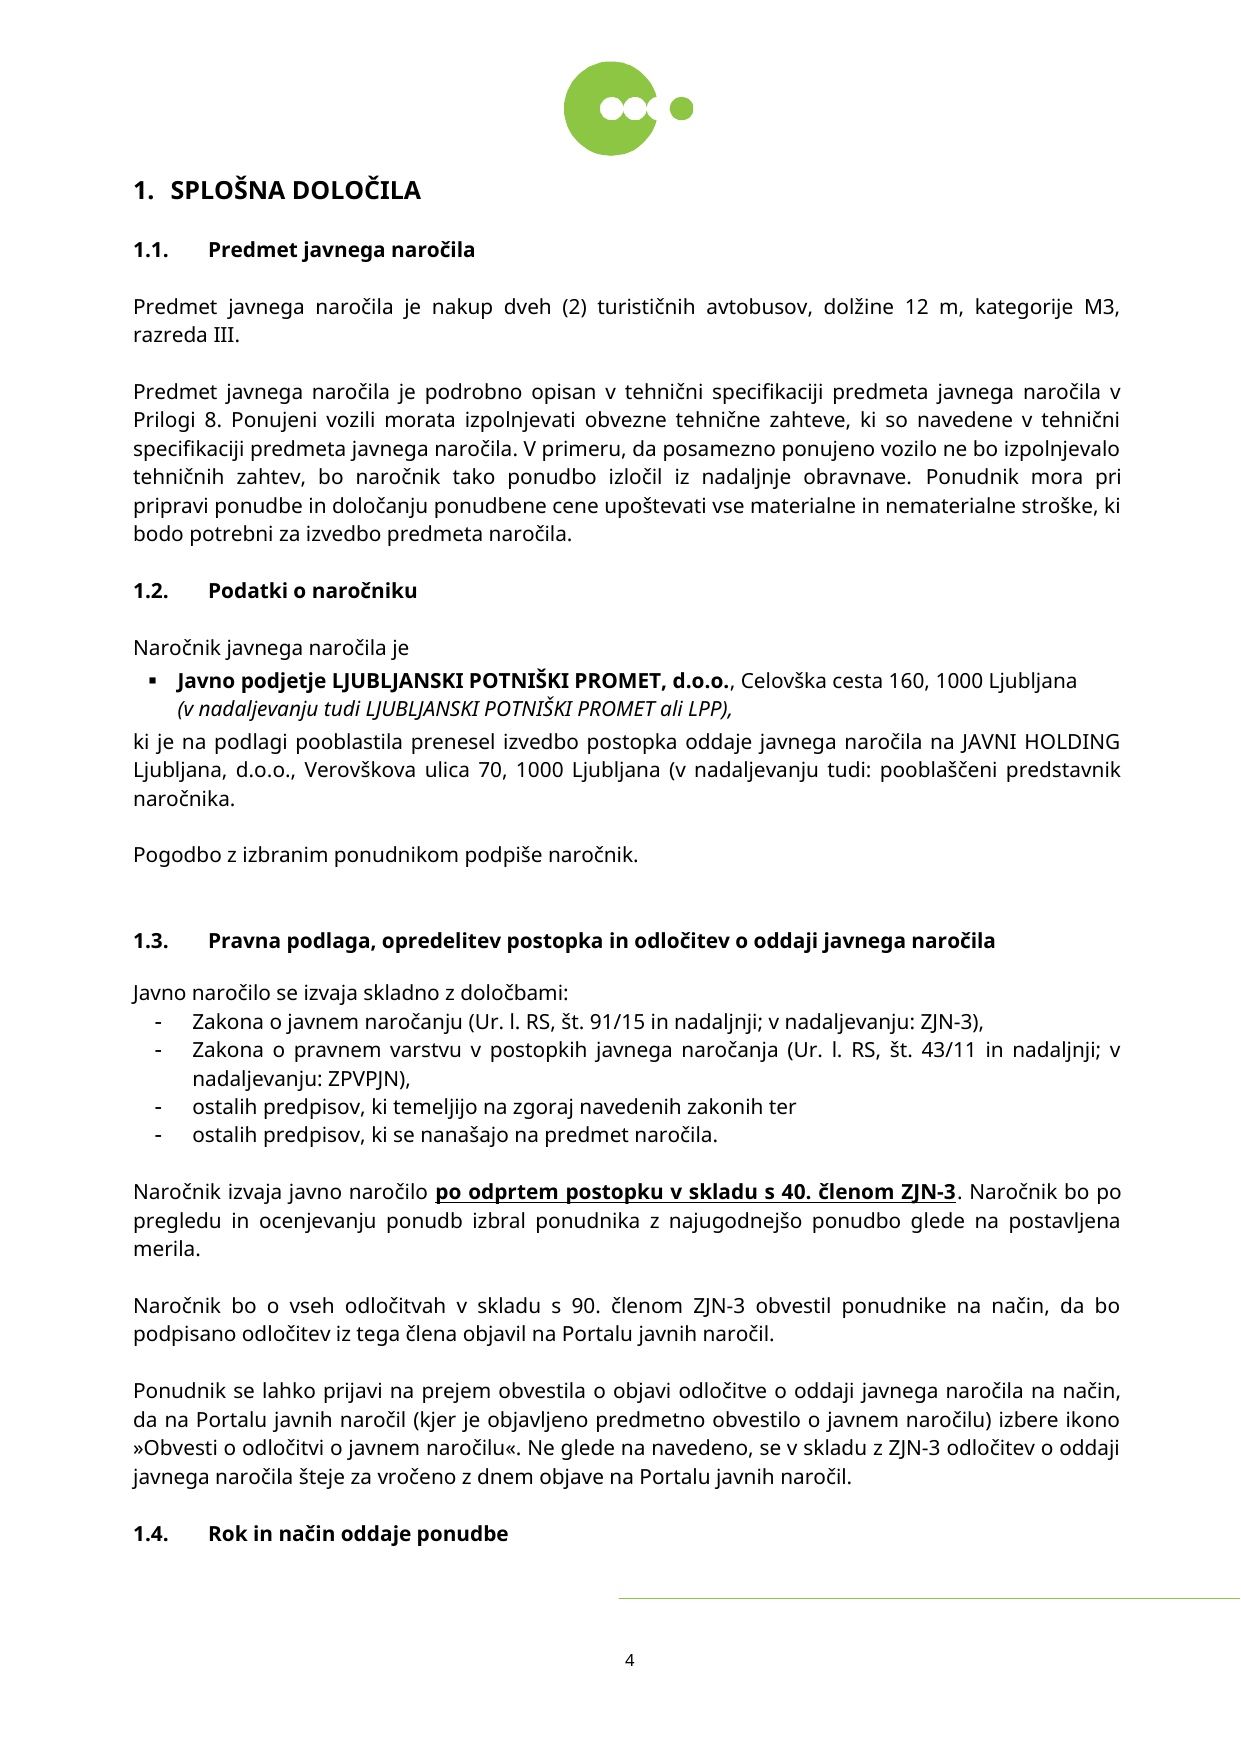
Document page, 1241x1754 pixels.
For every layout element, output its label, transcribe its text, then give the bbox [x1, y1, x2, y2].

text Predmet javnega naročila je podrobno opisan v tehnični specifikaciji predmeta javnega naročila v Prilogi 8. Ponujeni vozili morata izpolnjevati obvezne tehnične zahteve, ki so navedene v tehnični specifikaciji predmeta javnega naročila. V primeru, da posamezno ponujeno vozilo ne bo izpolnjevalo tehničnih zahtev, bo naročnik tako ponudbo izločil iz nadaljnje obravnave. Ponudnik mora pri pripravi ponudbe in določanju ponudbene cene upoštevati vse materialne in nematerialne stroške, ki bodo potrebni za izvedbo predmeta naročila. [133, 377, 1122, 548]
text Naročnik izvaja javno naročilo po odprtem postopku v skladu s 40. členom ZJN-3. Naročnik bo po pregledu in ocenjevanju ponudb izbral ponudnika z najugodnejšo ponudbo glede na postavljena merila. [133, 1177, 1122, 1263]
text Pogodbo z izbranim ponudnikom podpiše naročnik. [133, 841, 1122, 869]
text Predmet javnega naročila je nakup dveh (2) turističnih avtobusov, dolžine 12 m, kategorije M3, razreda III. [133, 292, 1122, 349]
text Naročnik bo o vseh odločitvah v skladu s 90. členom ZJN-3 obvestil ponudnike na način, da bo podpisano odločitev iz tega člena objavil na Portalu javnih naročil. [133, 1291, 1122, 1348]
list ostalih predpisov, ki se nanašajo na predmet naročila. [154, 1121, 1122, 1149]
list Zakona o javnem naročanju (Ur. l. RS, št. 91/15 in nadaljnji; v nadaljevanju: ZJN-3), [154, 1007, 1122, 1035]
text Ponudnik se lahko prijavi na prejem obvestila o objavi odločitve o oddaji javnega naročila na način, da na Portalu javnih naročil (kjer je objavljeno predmetno obvestilo o javnem naročilu) izbere ikono »Obvesti o odločitvi o javnem naročilu«. Ne glede na navedeno, se v skladu z ZJN-3 odločitev o oddaji javnega naročila šteje za vročeno z dnem objave na Portalu javnih naročil. [133, 1376, 1122, 1490]
list Podatki o naročniku [133, 576, 1122, 605]
list Predmet javnega naročila [133, 235, 1122, 263]
text Javno naročilo se izvaja skladno z določbami: [133, 978, 1122, 1007]
text ki je na podlagi pooblastila prenesel izvedbo postopka oddaje javnega naročila na JAVNI HOLDING Ljubljana, d.o.o., Verovškova ulica 70, 1000 Ljubljana (v nadaljevanju tudi: pooblaščeni predstavnik naročnika. [133, 727, 1122, 812]
list Zakona o pravnem varstvu v postopkih javnega naročanja (Ur. l. RS, št. 43/11 in nadaljnji; v nadaljevanju: ZPVPJN), [154, 1035, 1122, 1092]
list Rok in način oddaje ponudbe [133, 1519, 1122, 1547]
list Pravna podlaga, opredelitev postopka in odločitev o oddaji javnega naročila [133, 926, 1122, 954]
text (v nadaljevanju tudi LJUBLJANSKI POTNIŠKI PROMET ali LPP), [177, 694, 1122, 723]
list ostalih predpisov, ki temeljijo na zgoraj navedenih zakonih ter [154, 1092, 1122, 1121]
text Naročnik javnega naročila je [133, 633, 1122, 662]
list Javno podjetje LJUBLJANSKI POTNIŠKI PROMET, d.o.o., Celovška cesta 160, 1000 Ljubljana [148, 666, 1122, 694]
list SPLOŠNA DOLOČILA [133, 172, 1122, 207]
